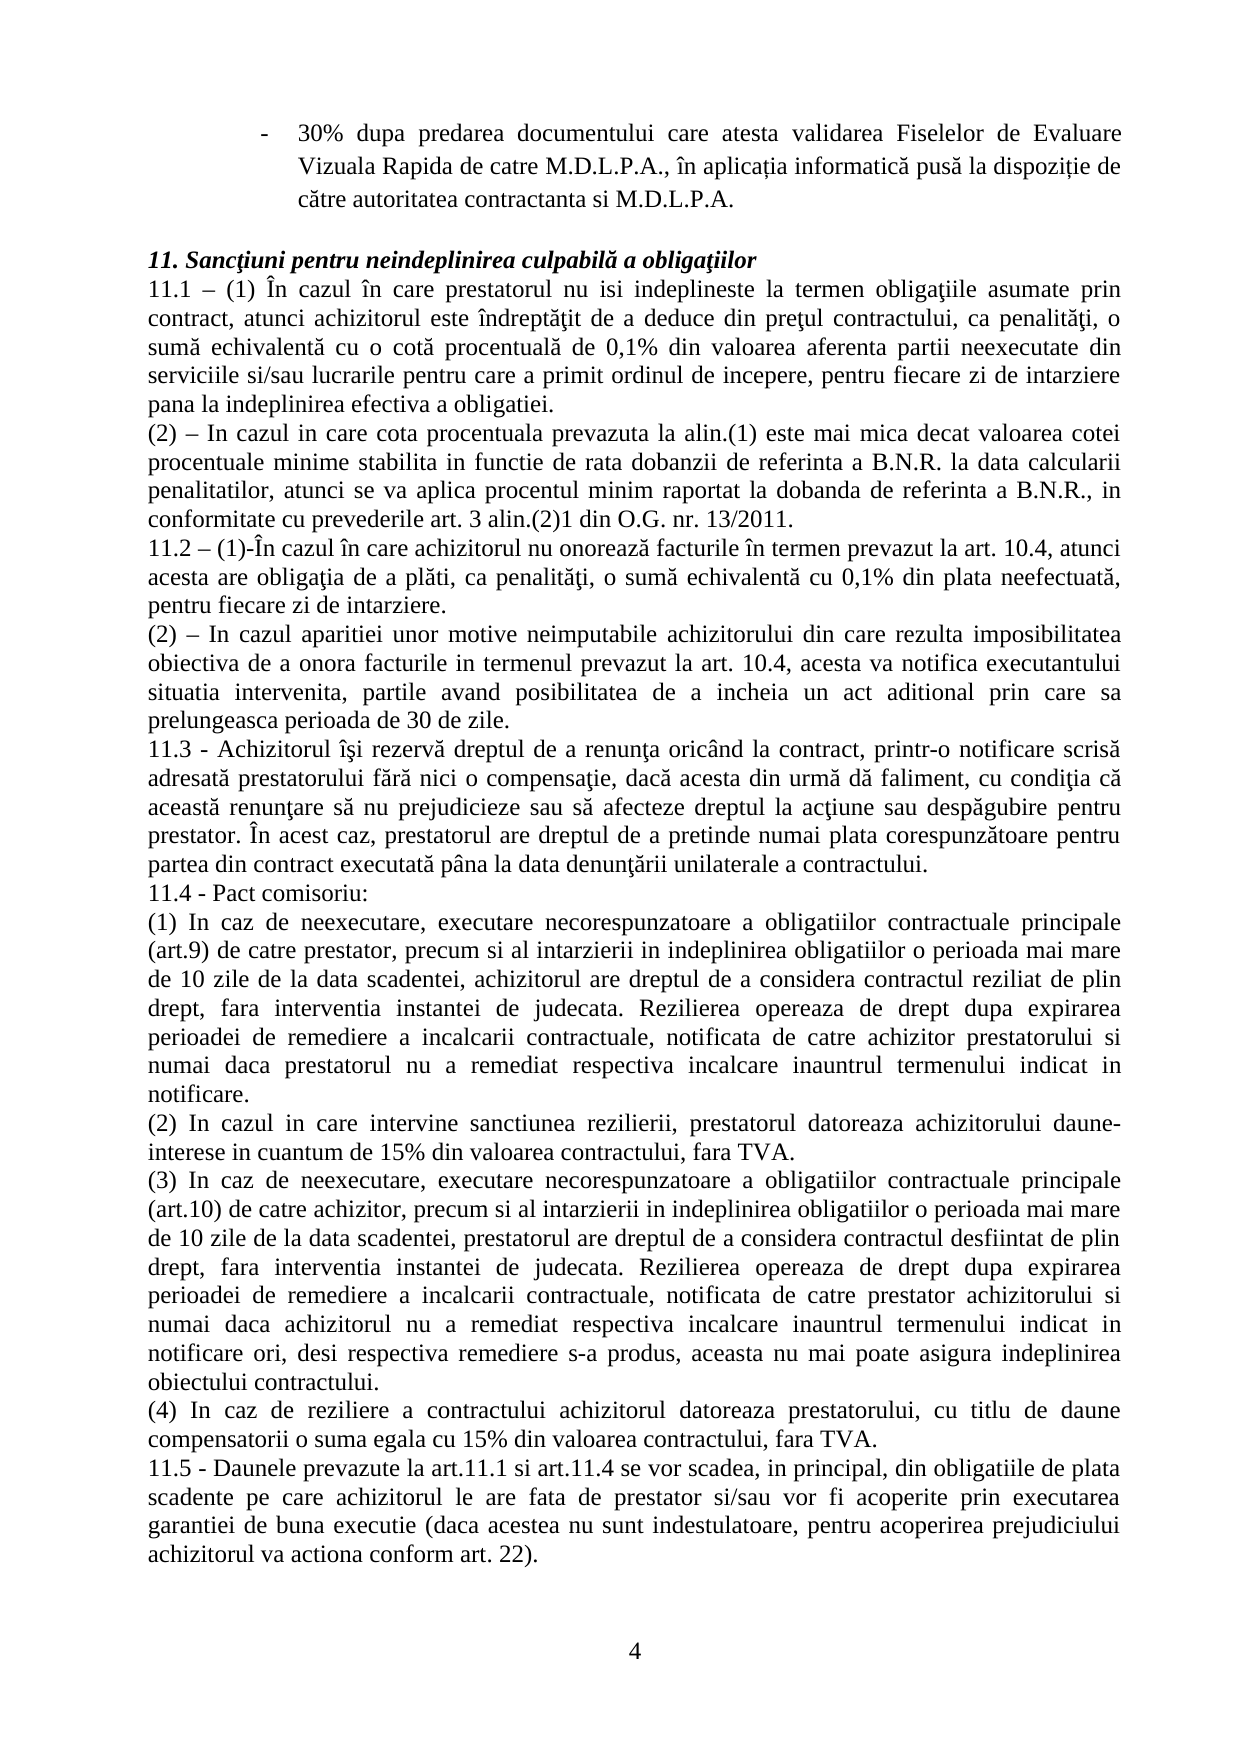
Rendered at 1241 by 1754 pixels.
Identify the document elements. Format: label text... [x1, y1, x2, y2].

text 11.5 - Daunele prevazute la art.11.1 si art.11.4 se vor scadea, in principal, din obligatiile de plata scadente pe care achizitorul le are fata de prestator si/sau vor fi acoperite prin executarea garantiei de buna executie (daca acestea nu sunt indestulatoare, pentru acoperirea prejudiciului achizitorul va actiona conform art. 22). [148, 1453, 1121, 1568]
text (2) – In cazul in care cota procentuala prevazuta la alin.(1) este mai mica decat valoarea cotei procentuale minime stabilita in functie de rata dobanzii de referinta a B.N.R. la data calcularii penalitatilor, atunci se va aplica procentul minim raportat la dobanda de referinta a B.N.R., in conformitate cu prevederile art. 3 alin.(2)1 din O.G. nr. 13/2011. [148, 418, 1122, 533]
text (2) In cazul in care intervine sanctiunea rezilierii, prestatorul datoreaza achizitorului daune-interese in cuantum de 15% din valoarea contractului, fara TVA. [148, 1108, 1122, 1166]
text 11. Sancţiuni pentru neindeplinirea culpabilă a obligaţiilor [148, 246, 1121, 274]
text (1) In caz de neexecutare, executare necorespunzatoare a obligatiilor contractuale principale (art.9) de catre prestator, precum si al intarzierii in indeplinirea obligatiilor o perioada mai mare de 10 zile de la data scadentei, achizitorul are dreptul de a considera contractul reziliat de plin drept, fara interventia instantei de judecata. Rezilierea opereaza de drept dupa expirarea perioadei de remediere a incalcarii contractuale, notificata de catre achizitor prestatorului si numai daca prestatorul nu a remediat respectiva incalcare inauntrul termenului indicat in notificare. [148, 907, 1122, 1108]
text 11.2 – (1)-În cazul în care achizitorul nu onorează facturile în termen prevazut la art. 10.4, atunci acesta are obligaţia de a plăti, ca penalităţi, o sumă echivalentă cu 0,1% din plata neefectuată, pentru fiecare zi de intarziere. [148, 533, 1122, 619]
text (4) In caz de reziliere a contractului achizitorul datoreaza prestatorului, cu titlu de daune compensatorii o suma egala cu 15% din valoarea contractului, fara TVA. [148, 1396, 1122, 1453]
text (2) – In cazul aparitiei unor motive neimputabile achizitorului din care rezulta imposibilitatea obiectiva de a onora facturile in termenul prevazut la art. 10.4, acesta va notifica executantului situatia intervenita, partile avand posibilitatea de a incheia un act aditional prin care sa prelungeasca perioada de 30 de zile. [148, 619, 1122, 734]
text 11.1 – (1) În cazul în care prestatorul nu isi indeplineste la termen obligaţiile asumate prin contract, atunci achizitorul este îndreptăţit de a deduce din preţul contractului, ca penalităţi, o sumă echivalentă cu o cotă procentuală de 0,1% din valoarea aferenta partii neexecutate din serviciile si/sau lucrarile pentru care a primit ordinul de incepere, pentru fiecare zi de intarziere pana la indeplinirea efectiva a obligatiei. [148, 274, 1122, 418]
text 11.3 - Achizitorul îşi rezervă dreptul de a renunţa oricând la contract, printr-o notificare scrisă adresată prestatorului fără nici o compensaţie, dacă acesta din urmă dă faliment, cu condiţia că această renunţare să nu prejudicieze sau să afecteze dreptul la acţiune sau despăgubire pentru prestator. În acest caz, prestatorul are dreptul de a pretinde numai plata corespunzătoare pentru partea din contract executată pâna la data denunţării unilaterale a contractului. [148, 734, 1122, 878]
text 11.4 - Pact comisoriu: [148, 878, 1122, 907]
list 30% dupa predarea documentului care atesta validarea Fiselelor de Evaluare Vizuala Rapida de catre M.D.L.P.A., în aplicația informatică pusă la dispoziție de către autoritatea contractanta si M.D.L.P.A. [260, 118, 1122, 212]
text (3) In caz de neexecutare, executare necorespunzatoare a obligatiilor contractuale principale (art.10) de catre achizitor, precum si al intarzierii in indeplinirea obligatiilor o perioada mai mare de 10 zile de la data scadentei, prestatorul are dreptul de a considera contractul desfiintat de plin drept, fara interventia instantei de judecata. Rezilierea opereaza de drept dupa expirarea perioadei de remediere a incalcarii contractuale, notificata de catre prestator achizitorului si numai daca achizitorul nu a remediat respectiva incalcare inauntrul termenului indicat in notificare ori, desi respectiva remediere s-a produs, aceasta nu mai poate asigura indeplinirea obiectului contractului. [148, 1166, 1122, 1396]
